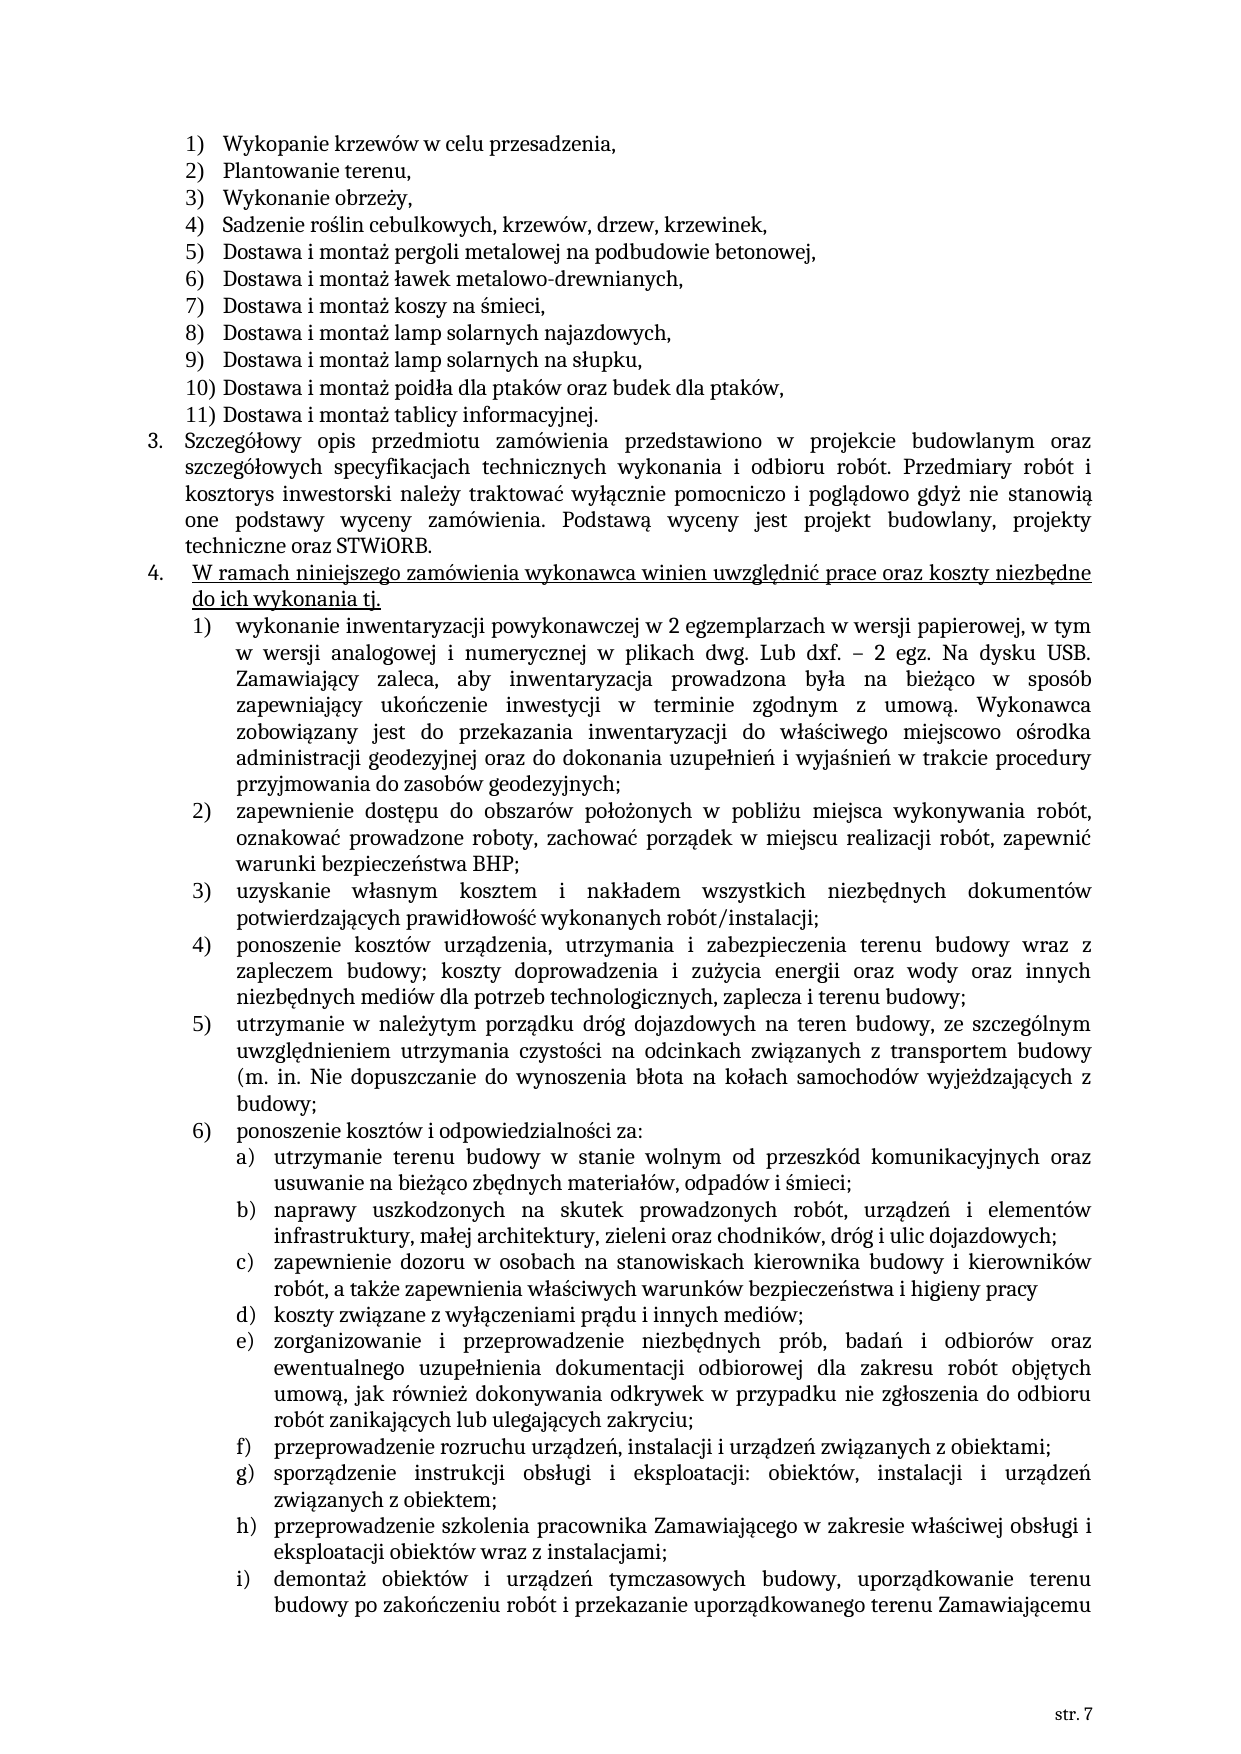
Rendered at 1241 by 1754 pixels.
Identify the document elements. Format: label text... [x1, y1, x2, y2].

list wykonanie inwentaryzacji powykonawczej w 2 egzemplarzach w wersji papierowej, w tym w wersji analogowej i numerycznej w plikach dwg. Lub dxf. – 2 egz. Na dysku USB. Zamawiający zaleca, aby inwentaryzacja prowadzona była na bieżąco w sposób zapewniający ukończenie inwestycji w terminie zgodnym z umową. Wykonawca zobowiązany jest do przekazania inwentaryzacji do właściwego miejscowo ośrodka administracji geodezyjnej oraz do dokonania uzupełnień i wyjaśnień w trakcie procedury przyjmowania do zasobów geodezyjnych; [192, 612, 1093, 797]
list Plantowanie terenu, [185, 157, 1093, 184]
list Dostawa i montaż pergoli metalowej na podbudowie betonowej, [185, 238, 1093, 265]
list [236, 1565, 1093, 1618]
list Dostawa i montaż tablicy informacyjnej. [185, 401, 1093, 428]
list Sadzenie roślin cebulkowych, krzewów, drzew, krzewinek, [185, 211, 1093, 238]
list Dostawa i montaż koszy na śmieci, [185, 292, 1093, 319]
list ponoszenie kosztów i odpowiedzialności za: [192, 1117, 1093, 1144]
list Wykonanie obrzeży, [185, 184, 1093, 211]
list uzyskanie własnym kosztem i nakładem wszystkich niezbędnych dokumentów potwierdzających prawidłowość wykonanych robót/instalacji; [192, 877, 1093, 931]
list przeprowadzenie rozruchu urządzeń, instalacji i urządzeń związanych z obiektami; [236, 1434, 1093, 1460]
list Dostawa i montaż poidła dla ptaków oraz budek dla ptaków, [185, 374, 1093, 401]
list zapewnienie dostępu do obszarów położonych w pobliżu miejsca wykonywania robót, oznakować prowadzone roboty, zachować porządek w miejscu realizacji robót, zapewnić warunki bezpieczeństwa BHP; [192, 797, 1093, 877]
list ponoszenie kosztów urządzenia, utrzymania i zabezpieczenia terenu budowy wraz z zapleczem budowy; koszty doprowadzenia i zużycia energii oraz wody oraz innych niezbędnych mediów dla potrzeb technologicznych, zaplecza i terenu budowy; [192, 931, 1093, 1011]
list Dostawa i montaż lamp solarnych najazdowych, [185, 319, 1093, 347]
list utrzymanie terenu budowy w stanie wolnym od przeszkód komunikacyjnych oraz usuwanie na bieżąco zbędnych materiałów, odpadów i śmieci; [236, 1144, 1093, 1196]
list naprawy uszkodzonych na skutek prowadzonych robót, urządzeń i elementów infrastruktury, małej architektury, zieleni oraz chodników, dróg i ulic dojazdowych; [236, 1196, 1093, 1249]
list Wykopanie krzewów w celu przesadzenia, [185, 130, 1093, 157]
list Dostawa i montaż lamp solarnych na słupku, [185, 347, 1093, 374]
list zorganizowanie i przeprowadzenie niezbędnych prób, badań i odbiorów oraz ewentualnego uzupełnienia dokumentacji odbiorowej dla zakresu robót objętych umową, jak również dokonywania odkrywek w przypadku nie zgłoszenia do odbioru robót zanikających lub ulegających zakryciu; [236, 1328, 1093, 1434]
list W ramach niniejszego zamówienia wykonawca winien uwzględnić prace oraz koszty niezbędne do ich wykonania tj. [148, 559, 1093, 612]
list koszty związane z wyłączeniami prądu i innych mediów; [236, 1302, 1093, 1328]
list zapewnienie dozoru w osobach na stanowiskach kierownika budowy i kierowników robót, a także zapewnienia właściwych warunków bezpieczeństwa i higieny pracy [236, 1249, 1093, 1302]
list utrzymanie w należytym porządku dróg dojazdowych na teren budowy, ze szczególnym uwzględnieniem utrzymania czystości na odcinkach związanych z transportem budowy (m. in. Nie dopuszczanie do wynoszenia błota na kołach samochodów wyjeżdzających z budowy; [192, 1011, 1093, 1117]
list Dostawa i montaż ławek metalowo-drewnianych, [185, 265, 1093, 292]
list sporządzenie instrukcji obsługi i eksploatacji: obiektów, instalacji i urządzeń związanych z obiektem; [236, 1460, 1093, 1513]
list Szczegółowy opis przedmiotu zamówienia przedstawiono w projekcie budowlanym oraz szczegółowych specyfikacjach technicznych wykonania i odbioru robót. Przedmiary robót i kosztorys inwestorski należy traktować wyłącznie pomocniczo i poglądowo gdyż nie stanowią one podstawy wyceny zamówienia. Podstawą wyceny jest projekt budowlany, projekty techniczne oraz STWiORB. [148, 428, 1093, 559]
list przeprowadzenie szkolenia pracownika Zamawiającego w zakresie właściwej obsługi i eksploatacji obiektów wraz z instalacjami; [236, 1513, 1093, 1565]
